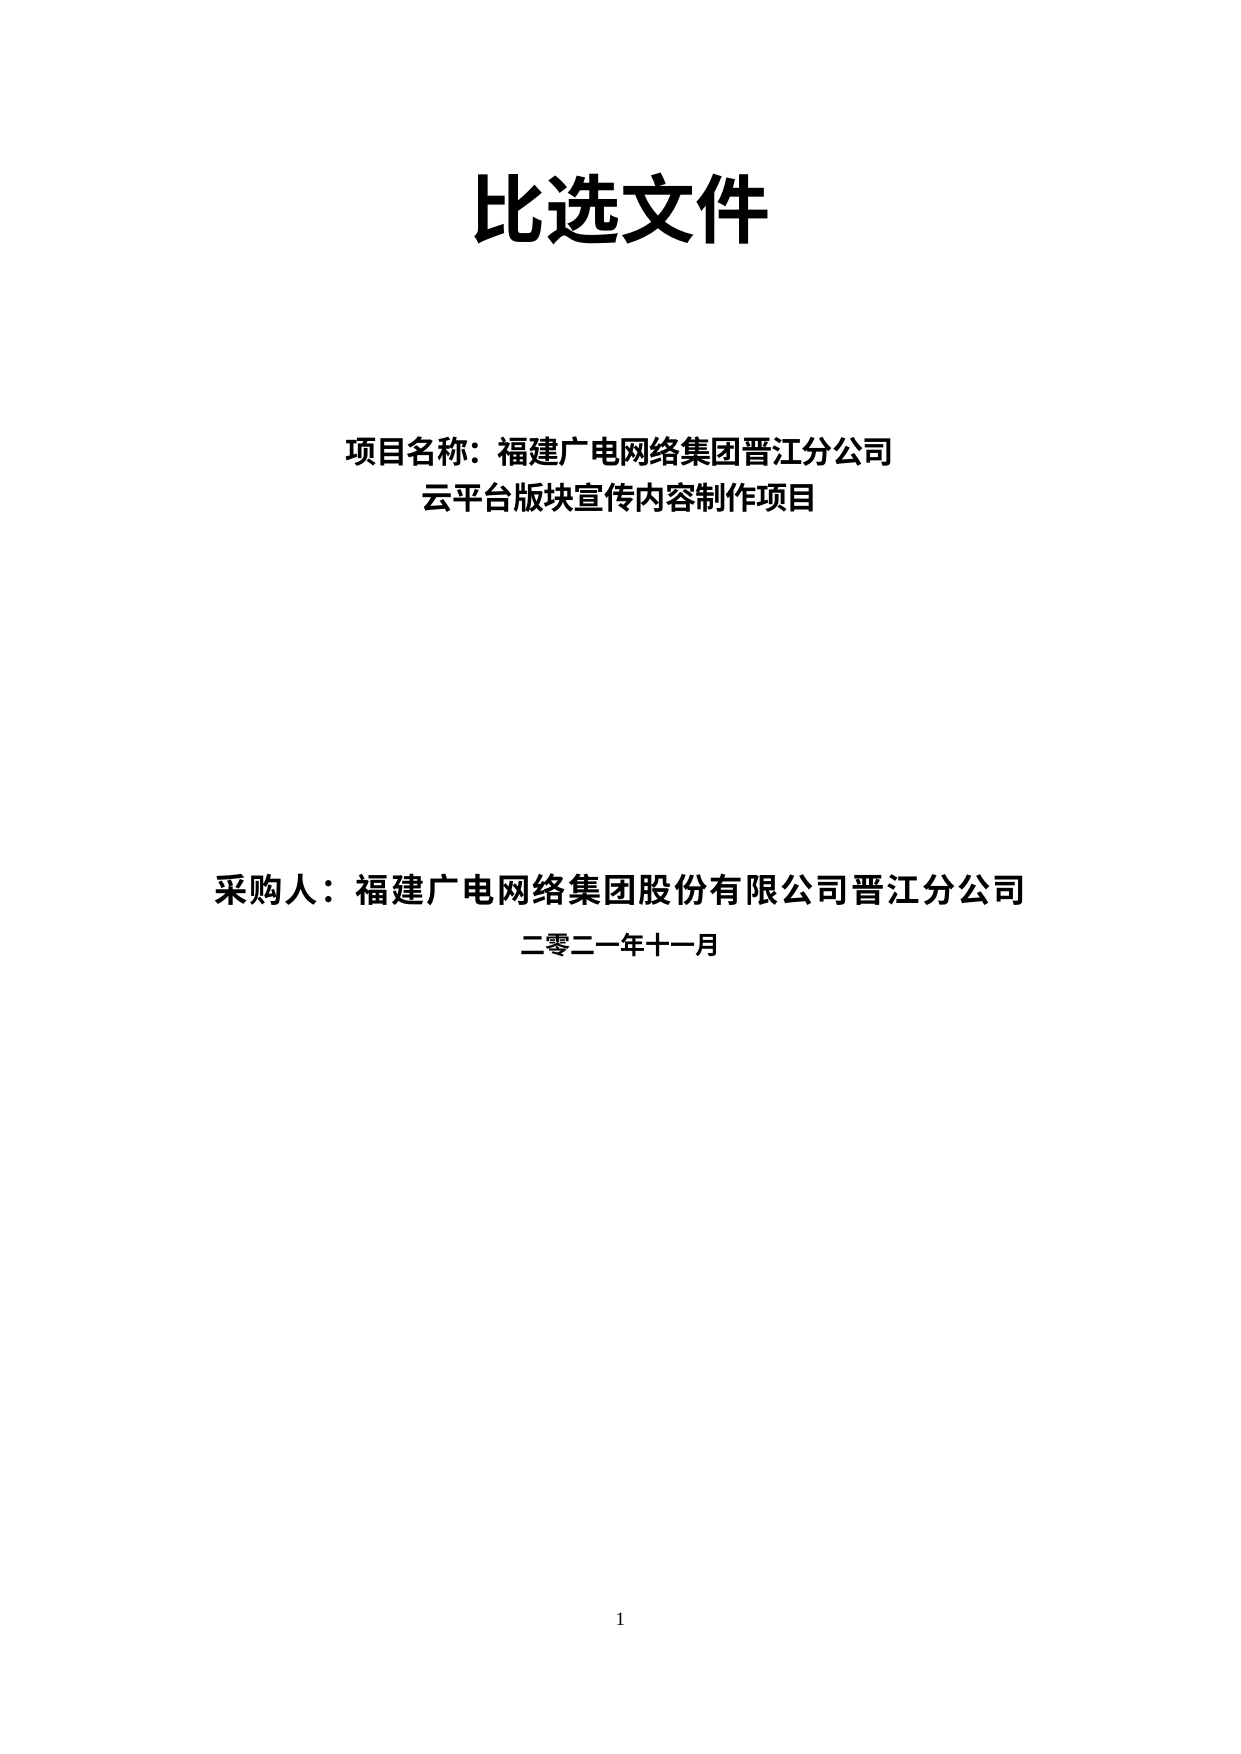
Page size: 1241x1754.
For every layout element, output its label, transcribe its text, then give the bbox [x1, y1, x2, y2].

text 采购人：福建广电网络集团股份有限公司晋江分公司 [148, 861, 1092, 913]
text 项目名称：福建广电网络集团晋江分公司 [148, 428, 1092, 473]
text 二零二一年十一月 [148, 913, 1092, 965]
text 比选文件 [148, 150, 1092, 259]
text 云平台版块宣传内容制作项目 [148, 473, 1092, 518]
